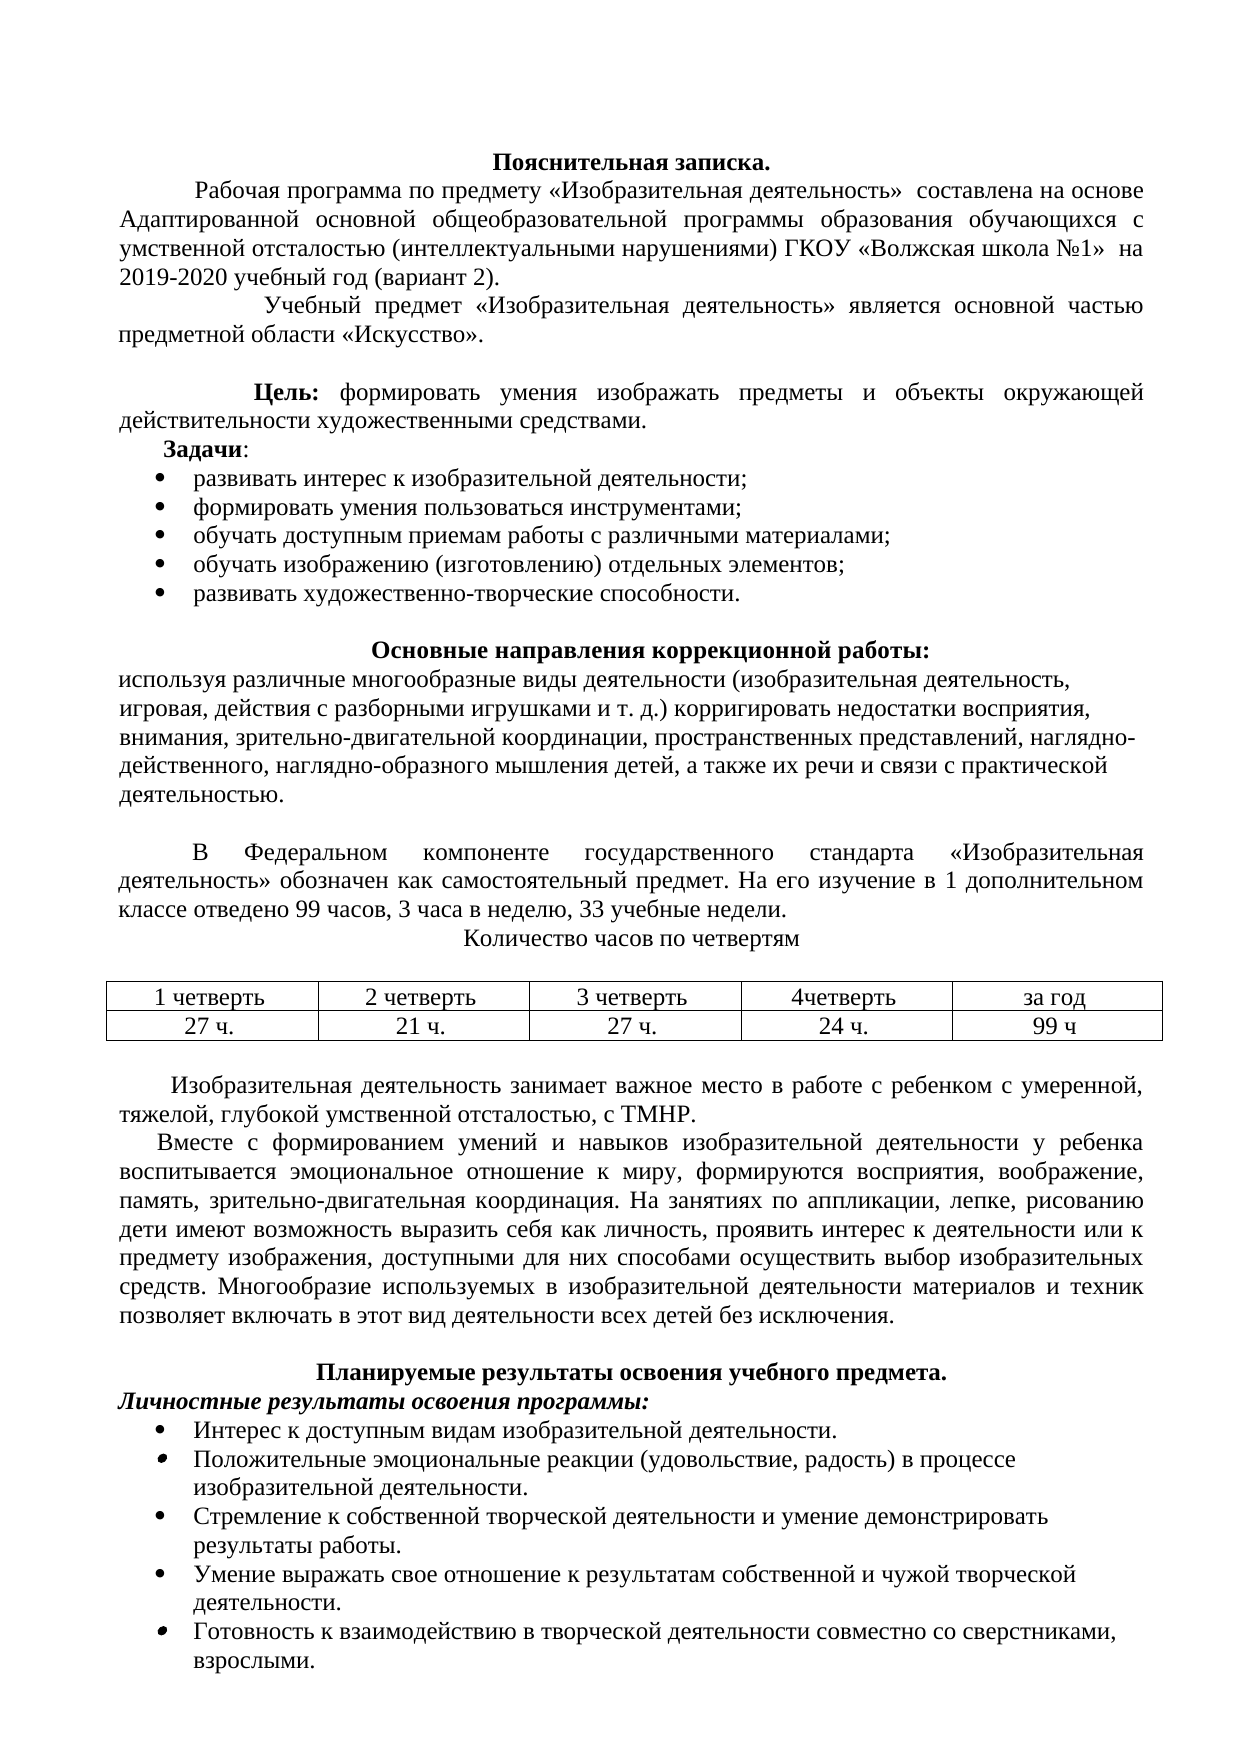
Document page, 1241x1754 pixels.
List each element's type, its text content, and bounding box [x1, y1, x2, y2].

table_cell 99 ч [953, 1011, 1162, 1040]
table_header 3 четверть [530, 982, 741, 1010]
list Стремление к собственной творческой деятельности и умение демонстрировать результаты работы. [156, 1501, 1152, 1559]
table_cell 24 ч. [742, 1011, 952, 1040]
table_header 2 четверть [319, 982, 529, 1010]
list Готовность к взаимодействию в творческой деятельности совместно со сверстниками, взрослыми. [156, 1616, 1152, 1674]
text Задачи: [119, 434, 1145, 463]
list Положительные эмоциональные реакции (удовольствие, радость) в процессе изобразительной деятельности. [156, 1444, 1152, 1501]
table_header 1 четверть [107, 982, 318, 1010]
text Вместе с формированием умений и навыков изобразительной деятельности у ребенка воспитывается эмоциональное отношение к миру, формируются восприятия, воображение, память, зрительно-двигательная координация. На занятиях по аппликации, лепке, рисованию дети имеют возможность выразить себя как личность, проявить интерес к деятельности или к предмету изображения, доступными для них способами осуществить выбор изобразительных средств. Многообразие используемых в изобразительной деятельности материалов и техник позволяет включать в этот вид деятельности всех детей без исключения. [119, 1127, 1145, 1329]
table_cell 27 ч. [530, 1011, 741, 1040]
text Рабочая программа по предмету «Изобразительная деятельность» составлена на основе Адаптированной основной общеобразовательной программы образования обучающихся с умственной отсталостью (интеллектуальными нарушениями) ГКОУ «Волжская школа №1» на 2019-2020 учебный год (вариант 2). [118, 176, 1145, 291]
text Личностные результаты освоения программы: [118, 1386, 1145, 1415]
list развивать художественно-творческие способности. [156, 578, 1152, 607]
table_header 4четверть [742, 982, 952, 1010]
text Пояснительная записка. [118, 147, 1145, 176]
table_cell 27 ч. [107, 1011, 318, 1040]
list обучать доступным приемам работы с различными материалами; [156, 521, 1152, 549]
text Планируемые результаты освоения учебного предмета. [118, 1357, 1145, 1386]
table_cell 21 ч. [319, 1011, 529, 1040]
text используя различные многообразные виды деятельности (изобразительная деятельность, игровая, действия с разборными игрушками и т. д.) корригировать недостатки восприятия, внимания, зрительно-двигательной координации, пространственных представлений, наглядно-действенного, наглядно-образного мышления детей, а также их речи и связи с практической деятельностью. [118, 664, 1147, 808]
text Цель: формировать умения изображать предметы и объекты окружающей действительности художественными средствами. [118, 377, 1145, 434]
table_header за год [953, 982, 1162, 1010]
list формировать умения пользоваться инструментами; [156, 492, 1152, 521]
text Учебный предмет «Изобразительная деятельность» является основной частью предметной области «Искусство». [117, 291, 1145, 348]
text Основные направления коррекционной работы: [156, 636, 1147, 664]
text В Федеральном компоненте государственного стандарта «Изобразительная деятельность» обозначен как самостоятельный предмет. На его изучение в 1 дополнительном классе отведено 99 часов, 3 часа в неделю, 33 учебные недели. [118, 837, 1145, 923]
text Изобразительная деятельность занимает важное место в работе с ребенком с умеренной, тяжелой, глубокой умственной отсталостью, с ТМНР. [118, 1070, 1145, 1127]
list развивать интерес к изобразительной деятельности; [156, 463, 1152, 492]
text Количество часов по четвертям [118, 923, 1145, 952]
list Интерес к доступным видам изобразительной деятельности. [156, 1415, 1152, 1444]
list обучать изображению (изготовлению) отдельных элементов; [156, 549, 1152, 578]
list Умение выражать свое отношение к результатам собственной и чужой творческой деятельности. [156, 1559, 1152, 1616]
